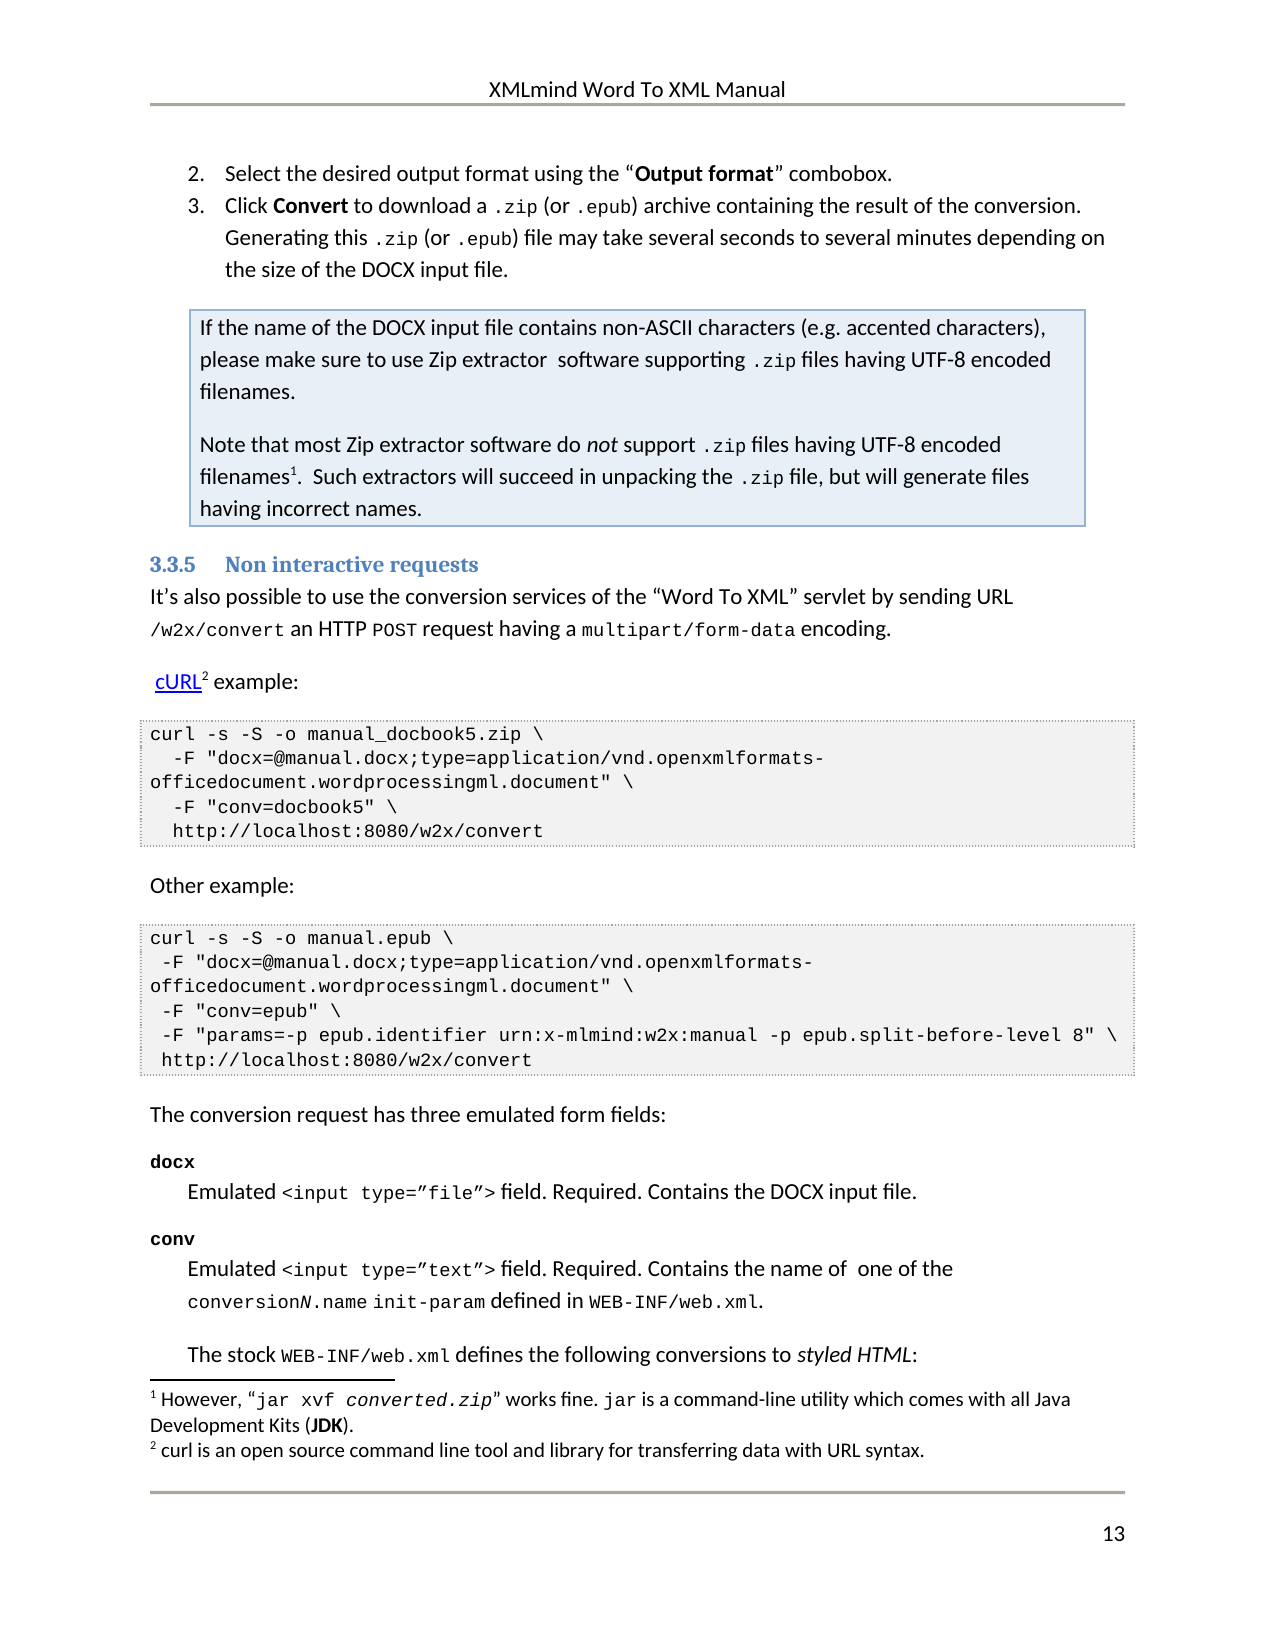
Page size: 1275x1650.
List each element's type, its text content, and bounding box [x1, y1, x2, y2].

list http://localhost:8080/w2x/convert [139, 818, 1135, 847]
text conv [150, 1230, 1125, 1251]
text Emulated <input type=”text”> field. Required. Contains the name of one of the conversionN.name init-param defined in WEB-INF/web.xml. [187, 1254, 1125, 1315]
text It’s also possible to use the conversion services of the “Word To XML” servlet by sending URL /w2x/convert an HTTP POST request having a multipart/form-data encoding. [150, 582, 1125, 642]
list -F "params=-p epub.identifier urn:x-mlmind:w2x:manual -p epub.split-before-level 8" \ [139, 1022, 1135, 1046]
list -F "docx=@manual.docx;type=application/vnd.openxmlformats-officedocument.wordprocessingml.document" \ [139, 744, 1135, 793]
text The stock WEB-INF/web.xml defines the following conversions to styled HTML: [187, 1340, 1125, 1368]
list -F "conv=epub" \ [139, 997, 1135, 1022]
list Click Convert to download a .zip (or .epub) archive containing the result of the conversion. Generating this .zip (or .epub) file may take several seconds to several minutes depending on the size of the DOCX input file. [187, 191, 1125, 284]
text cURL example: [150, 667, 1125, 695]
text The conversion request has three emulated form fields: [150, 1100, 1125, 1128]
list -F "conv=docbook5" \ [139, 793, 1135, 818]
text If the name of the DOCX input file contains non-ASCII characters (e.g. accented characters), please make sure to use Zip extractor software supporting .zip files having UTF-8 encoded filenames. [191, 311, 1084, 405]
list curl -s -S -o manual_docbook5.zip \ [139, 720, 1135, 744]
text Emulated <input type=”file”> field. Required. Contains the DOCX input file. [187, 1177, 1125, 1205]
list curl -s -S -o manual.epub \ [139, 924, 1135, 949]
list -F "docx=@manual.docx;type=application/vnd.openxmlformats-officedocument.wordprocessingml.document" \ [139, 949, 1135, 997]
text docx [150, 1153, 1125, 1174]
text Other example: [150, 871, 1125, 899]
text Note that most Zip extractor software do not support .zip files having UTF-8 encoded filenames. Such extractors will succeed in unpacking the .zip file, but will generate files having incorrect names. [191, 426, 1084, 525]
list http://localhost:8080/w2x/convert [139, 1046, 1135, 1076]
list Select the desired output format using the “Output format” combobox. [187, 159, 1125, 187]
subtitle Non interactive requests [150, 552, 1125, 578]
